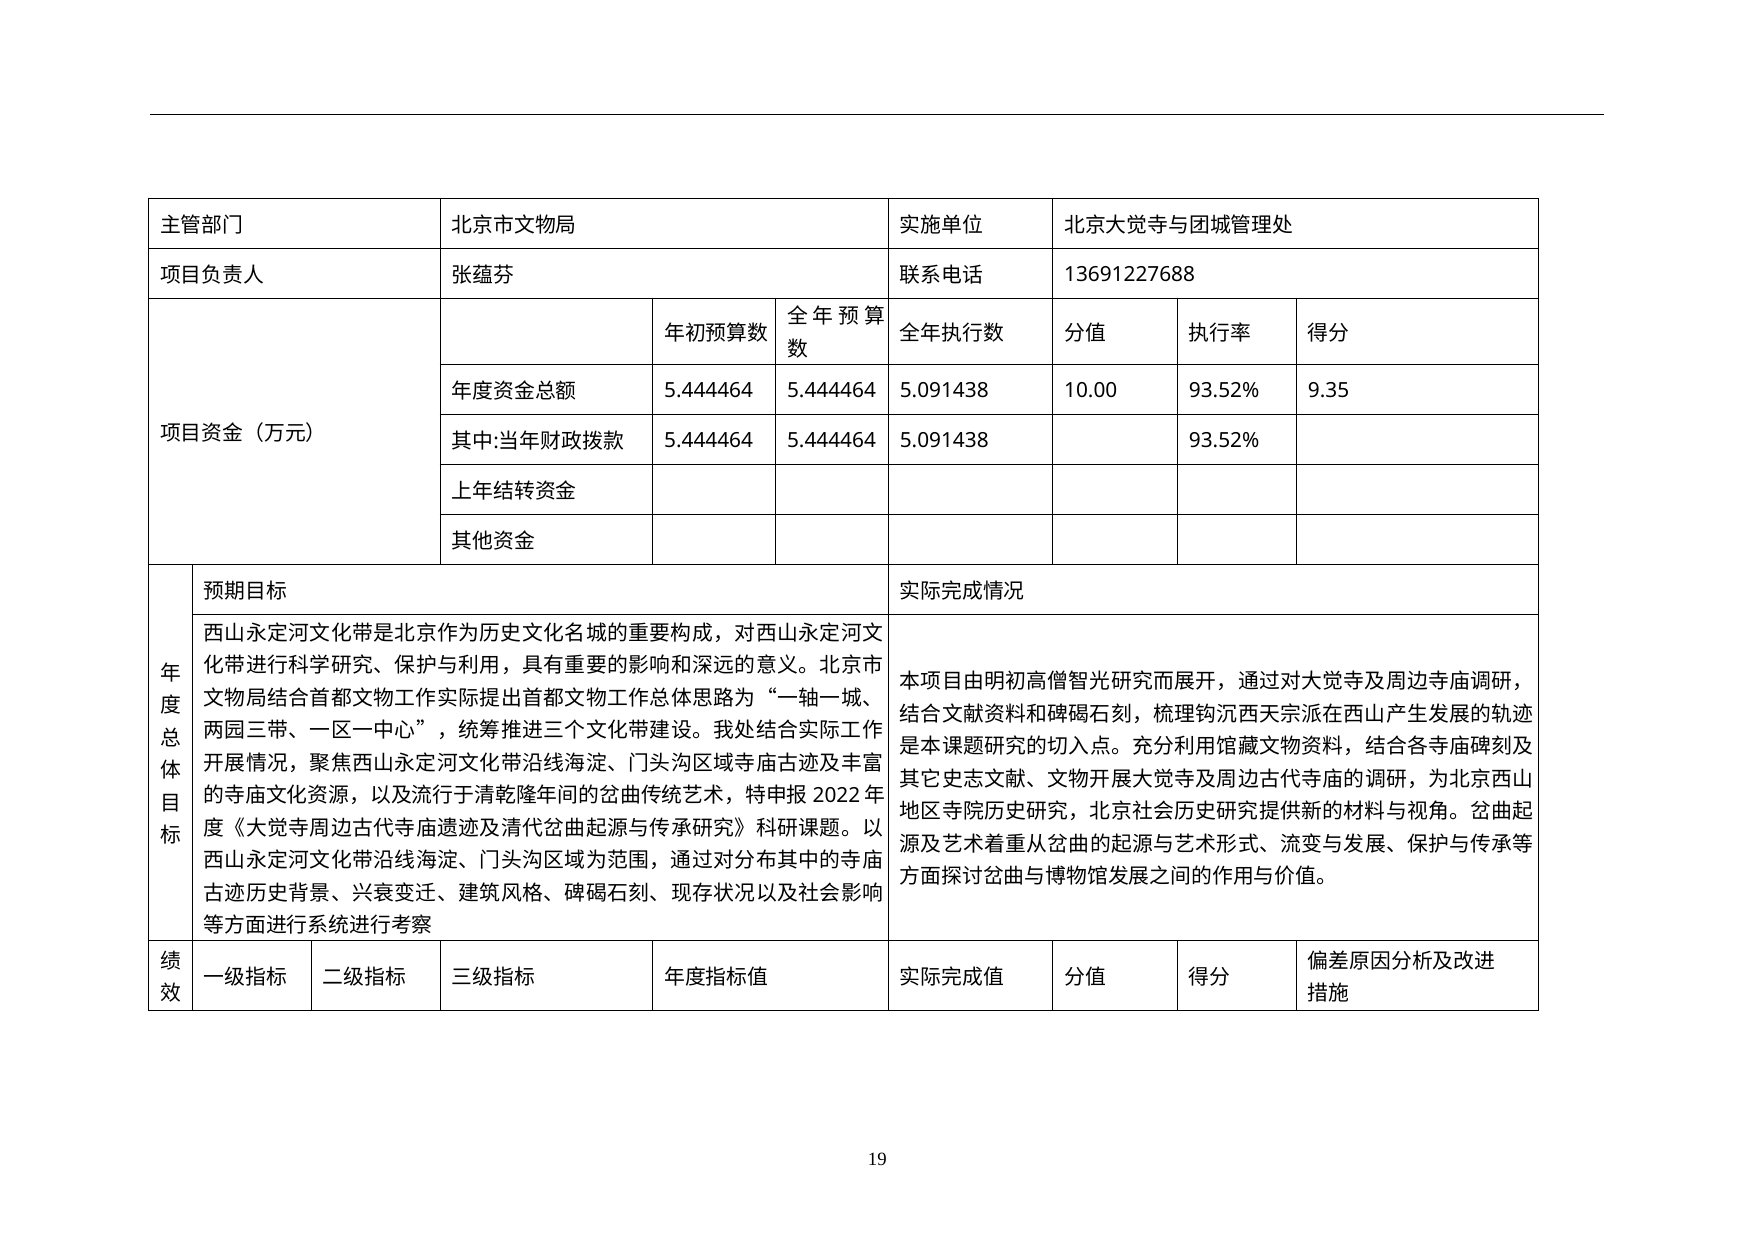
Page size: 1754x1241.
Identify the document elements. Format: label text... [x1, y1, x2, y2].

table_cell 实施单位 [889, 199, 1052, 248]
table_cell [653, 515, 775, 564]
table_cell 三级指标 [441, 941, 652, 1010]
table_cell 执行率 [1178, 299, 1296, 364]
table_cell [1053, 415, 1177, 464]
table_cell 10.00 [1053, 365, 1177, 414]
table_cell 全年执行数 [889, 299, 1052, 364]
table_cell 5.444464 [653, 365, 775, 414]
table_cell 张蕴芬 [441, 249, 888, 298]
table_cell [1297, 415, 1538, 464]
table_cell 93.52% [1178, 415, 1296, 464]
table_cell 其中:当年财政拨款 [441, 415, 652, 464]
table_cell 5.091438 [889, 415, 1052, 464]
table_cell 年度总体目标 [149, 565, 192, 940]
table_cell 项目负责人 [149, 249, 440, 298]
table_cell 5.091438 [889, 365, 1052, 414]
table_cell 预期目标 [193, 565, 888, 614]
table_cell 9.35 [1297, 365, 1538, 414]
table_cell [889, 465, 1052, 514]
table_cell 5.444464 [776, 415, 888, 464]
table_cell 其他资金 [441, 515, 652, 564]
table_cell 主管部门 [149, 199, 440, 248]
table_cell [1053, 515, 1177, 564]
table_cell 一级指标 [193, 941, 311, 1010]
table_cell 北京市文物局 [441, 199, 888, 248]
table_cell 年度资金总额 [441, 365, 652, 414]
table_cell 5.444464 [776, 365, 888, 414]
table_cell 5.444464 [653, 415, 775, 464]
table_cell 西山永定河文化带是北京作为历史文化名城的重要构成，对西山永定河文化带进行科学研究、保护与利用，具有重要的影响和深远的意义。北京市文物局结合首都文物工作实际提出首都文物工作总体思路为“一轴一城、两园三带、一区一中心”，统筹推进三个文化带建设。我处结合实际工作开展情况，聚焦西山永定河文化带沿线海淀、门头沟区域寺庙古迹及丰富的寺庙文化资源，以及流行于清乾隆年间的岔曲传统艺术，特申报2022年度《大觉寺周边古代寺庙遗迹及清代岔曲起源与传承研究》科研课题。以西山永定河文化带沿线海淀、门头沟区域为范围，通过对分布其中的寺庙古迹历史背景、兴衰变迁、建筑风格、碑碣石刻、现存状况以及社会影响等方面进行系统进行考察 [193, 615, 888, 940]
table_cell 分值 [1053, 941, 1177, 1010]
table_cell 13691227688 [1053, 249, 1538, 298]
table_cell 93.52% [1178, 365, 1296, 414]
table_cell 实际完成值 [889, 941, 1052, 1010]
table_cell 全年预算数 [776, 299, 888, 364]
table_cell [889, 515, 1052, 564]
table_cell 本项目由明初高僧智光研究而展开，通过对大觉寺及周边寺庙调研，结合文献资料和碑碣石刻，梳理钩沉西天宗派在西山产生发展的轨迹是本课题研究的切入点。充分利用馆藏文物资料，结合各寺庙碑刻及其它史志文献、文物开展大觉寺及周边古代寺庙的调研，为北京西山地区寺院历史研究，北京社会历史研究提供新的材料与视角。岔曲起源及艺术着重从岔曲的起源与艺术形式、流变与发展、保护与传承等方面探讨岔曲与博物馆发展之间的作用与价值。 [889, 615, 1538, 940]
table_cell [1297, 465, 1538, 514]
table_cell [653, 465, 775, 514]
table_cell 北京大觉寺与团城管理处 [1053, 199, 1538, 248]
table_cell 分值 [1053, 299, 1177, 364]
table_cell 得分 [1297, 299, 1538, 364]
table_cell 上年结转资金 [441, 465, 652, 514]
table_cell 绩效指标 [149, 941, 192, 1010]
table_cell 实际完成情况 [889, 565, 1538, 614]
table_cell [1053, 465, 1177, 514]
table_cell 二级指标 [312, 941, 440, 1010]
table_cell [776, 465, 888, 514]
table_cell 年度指标值 [653, 941, 888, 1010]
table_cell [776, 515, 888, 564]
table_cell [1178, 465, 1296, 514]
table_cell [441, 299, 652, 364]
table_cell [1178, 515, 1296, 564]
table_cell [1297, 515, 1538, 564]
table_cell 联系电话 [889, 249, 1052, 298]
table_cell 偏差原因分析及改进 措施 [1297, 941, 1538, 1010]
table_cell 得分 [1178, 941, 1296, 1010]
table_cell 年初预算数 [653, 299, 775, 364]
table_cell 项目资金（万元） [149, 299, 440, 564]
